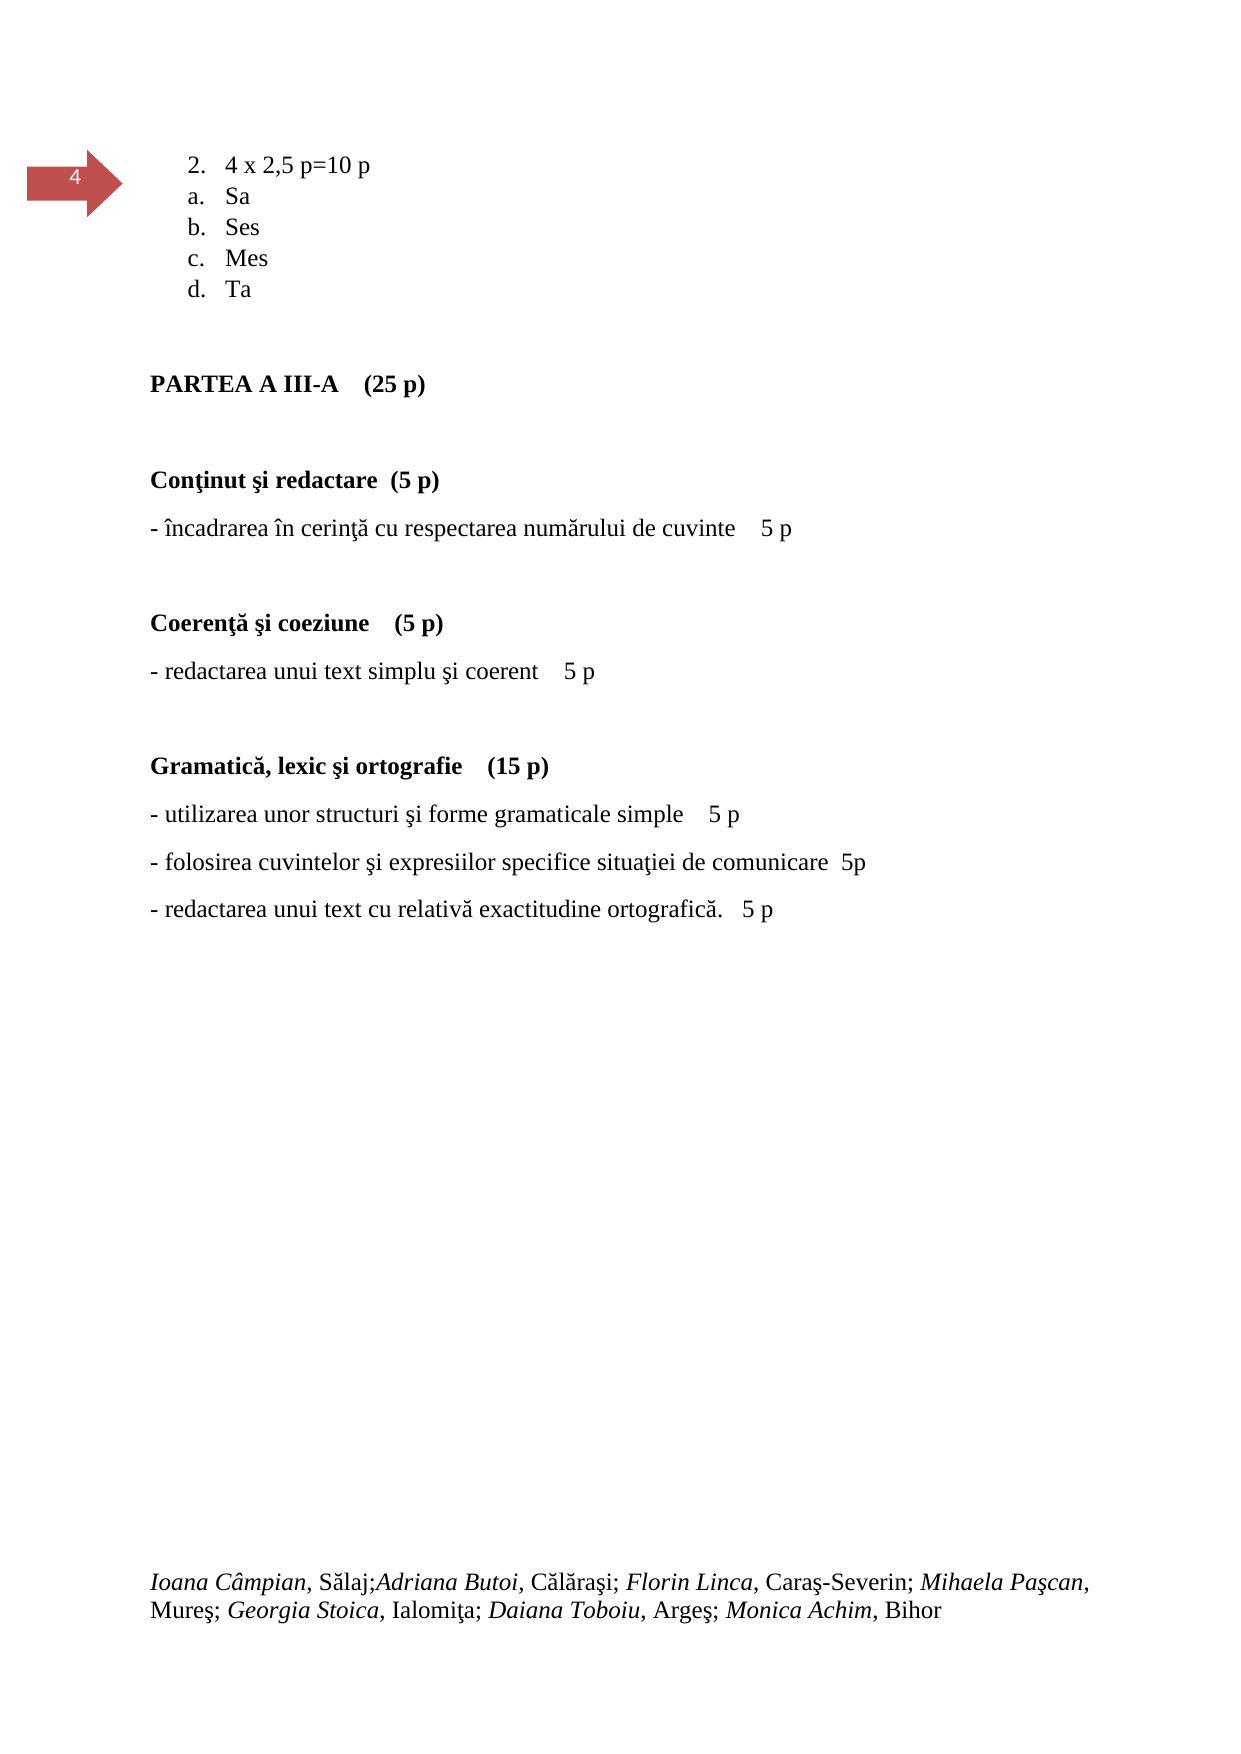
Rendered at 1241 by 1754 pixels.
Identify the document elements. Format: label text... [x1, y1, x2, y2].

text - utilizarea unor structuri şi forme gramaticale simple 5 p [150, 799, 1090, 828]
text - încadrarea în cerinţă cu respectarea numărului de cuvinte 5 p [150, 513, 1090, 541]
text - folosirea cuvintelor şi expresiilor specifice situaţiei de comunicare 5p [150, 847, 1090, 875]
text PARTEA A III-A (25 p) [150, 369, 1090, 398]
list Ta [187, 274, 1090, 303]
text Conţinut şi redactare (5 p) [150, 465, 1090, 494]
text - redactarea unui text cu relativă exactitudine ortografică. 5 p [150, 894, 1090, 923]
text - redactarea unui text simplu şi coerent 5 p [150, 656, 1090, 684]
text Coerenţă şi coeziune (5 p) [150, 608, 1090, 637]
list Sa [187, 181, 1090, 210]
list Ses [187, 212, 1090, 241]
list Mes [187, 243, 1090, 272]
text Gramatică, lexic şi ortografie (15 p) [150, 751, 1090, 780]
list 4 x 2,5 p=10 p [187, 150, 1090, 179]
